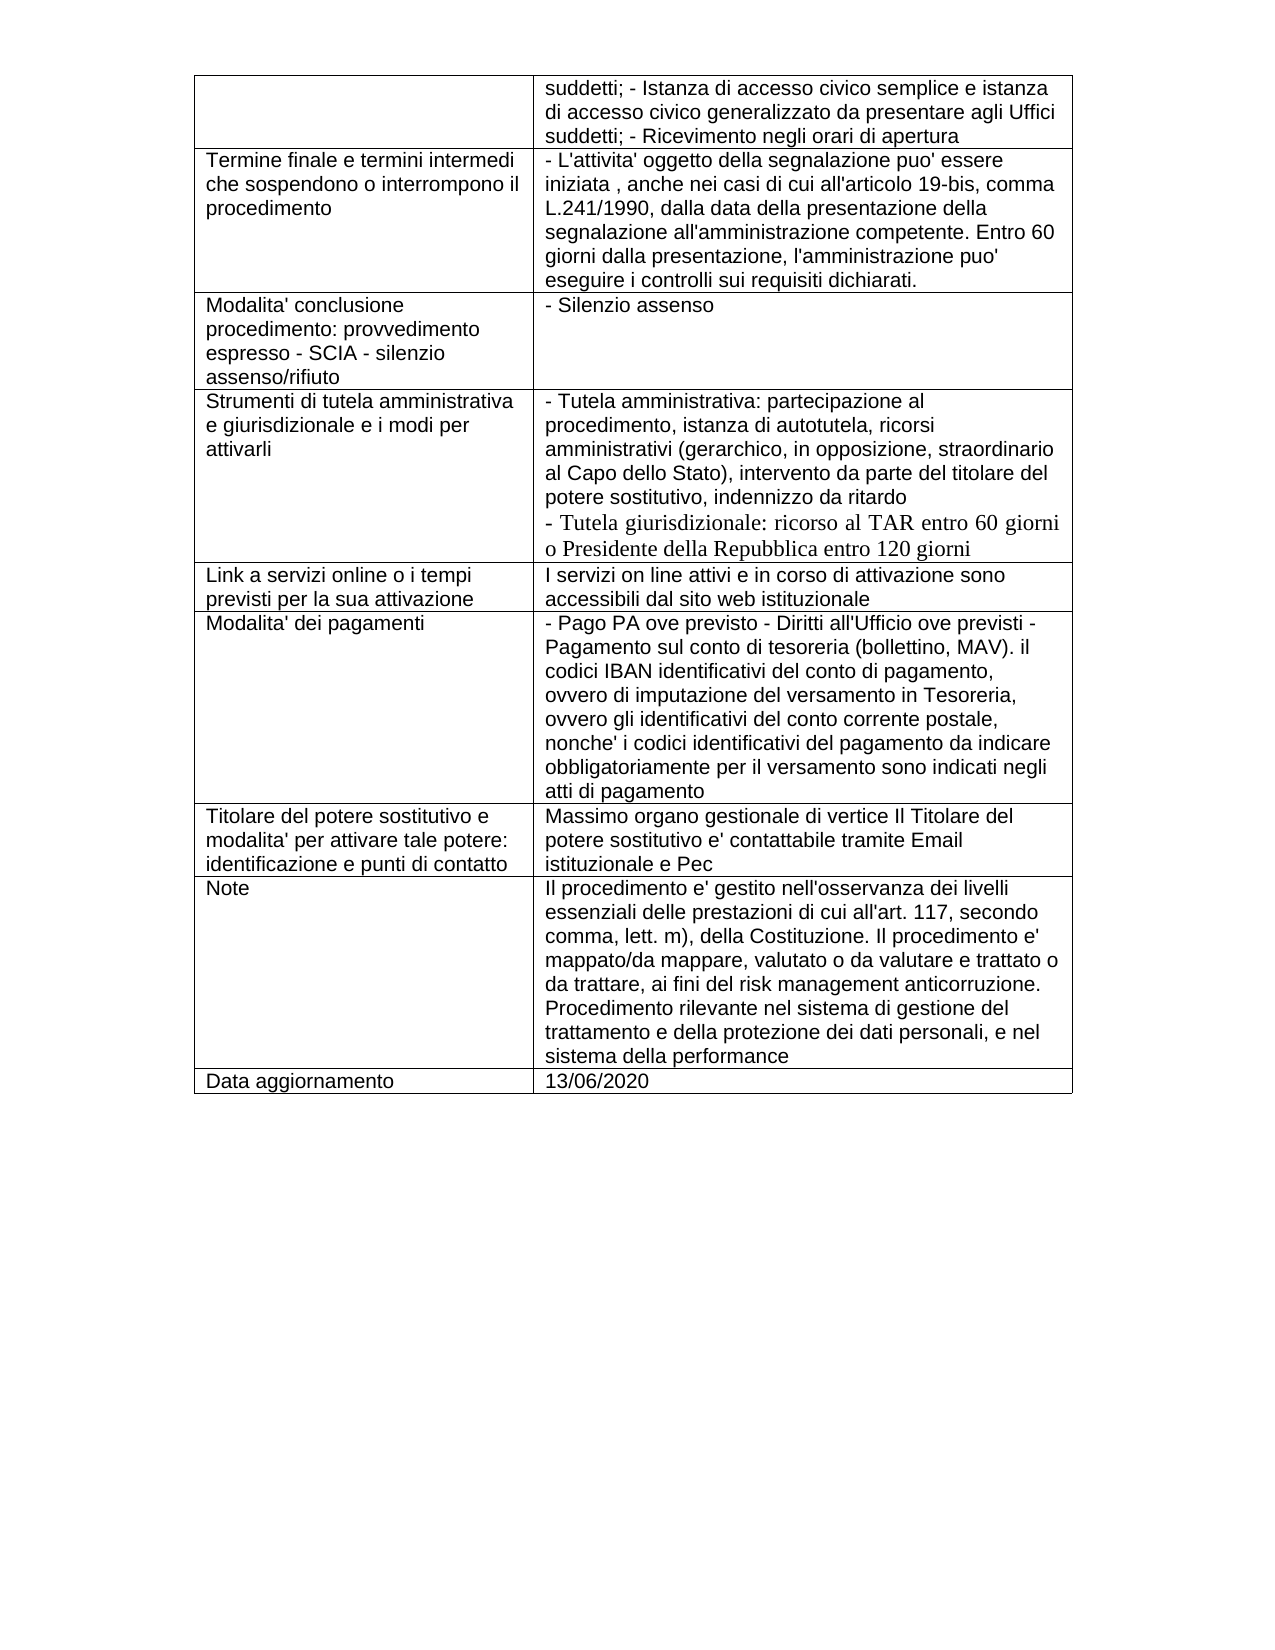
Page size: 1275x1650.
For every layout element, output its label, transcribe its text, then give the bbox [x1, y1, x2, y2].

table_cell Data aggiornamento [195, 1069, 533, 1093]
table_cell - Pago PA ove previsto - Diritti all'Ufficio ove previsti - Pagamento sul conto di tesoreria (bollettino, MAV). il codici IBAN identificativi del conto di pagamento, ovvero di imputazione del versamento in Tesoreria, ovvero gli identificativi del conto corrente postale, nonche' i codici identificativi del pagamento da indicare obbligatoriamente per il versamento sono indicati negli atti di pagamento [534, 612, 1072, 803]
table_cell I servizi on line attivi e in corso di attivazione sono accessibili dal sito web istituzionale [534, 563, 1072, 611]
table_cell Modalita' dei pagamenti [195, 612, 533, 803]
table_cell Il procedimento e' gestito nell'osservanza dei livelli essenziali delle prestazioni di cui all'art. 117, secondo comma, lett. m), della Costituzione. Il procedimento e' mappato/da mappare, valutato o da valutare e trattato o da trattare, ai fini del risk management anticorruzione. Procedimento rilevante nel sistema di gestione del trattamento e della protezione dei dati personali, e nel sistema della performance [534, 877, 1072, 1068]
table_cell Note [195, 877, 533, 1068]
table_cell Modalita' conclusione procedimento: provvedimento espresso - SCIA - silenzio assenso/rifiuto [195, 293, 533, 389]
table_cell Massimo organo gestionale di vertice Il Titolare del potere sostitutivo e' contattabile tramite Email istituzionale e Pec [534, 804, 1072, 876]
table_cell Link a servizi online o i tempi previsti per la sua attivazione [195, 563, 533, 611]
table_cell Strumenti di tutela amministrativa e giurisdizionale e i modi per attivarli [195, 390, 533, 562]
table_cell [534, 76, 1072, 148]
table_cell Titolare del potere sostitutivo e modalita' per attivare tale potere: identificazione e punti di contatto [195, 804, 533, 876]
table_cell - Silenzio assenso [534, 293, 1072, 389]
table_cell 13/06/2020 [534, 1069, 1072, 1093]
table_cell - L'attivita' oggetto della segnalazione puo' essere iniziata , anche nei casi di cui all'articolo 19-bis, comma L.241/1990, dalla data della presentazione della segnalazione all'amministrazione competente. Entro 60 giorni dalla presentazione, l'amministrazione puo' eseguire i controlli sui requisiti dichiarati. [534, 149, 1072, 292]
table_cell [195, 76, 533, 148]
table_cell Termine finale e termini intermedi che sospendono o interrompono il procedimento [195, 149, 533, 292]
table_cell - Tutela amministrativa: partecipazione al procedimento, istanza di autotutela, ricorsi amministrativi (gerarchico, in opposizione, straordinario al Capo dello Stato), intervento da parte del titolare del potere sostitutivo, indennizzo da ritardo - Tutela giurisdizionale: ricorso al TAR entro 60 giorni o Presidente della Repubblica entro 120 giorni [534, 390, 1072, 562]
